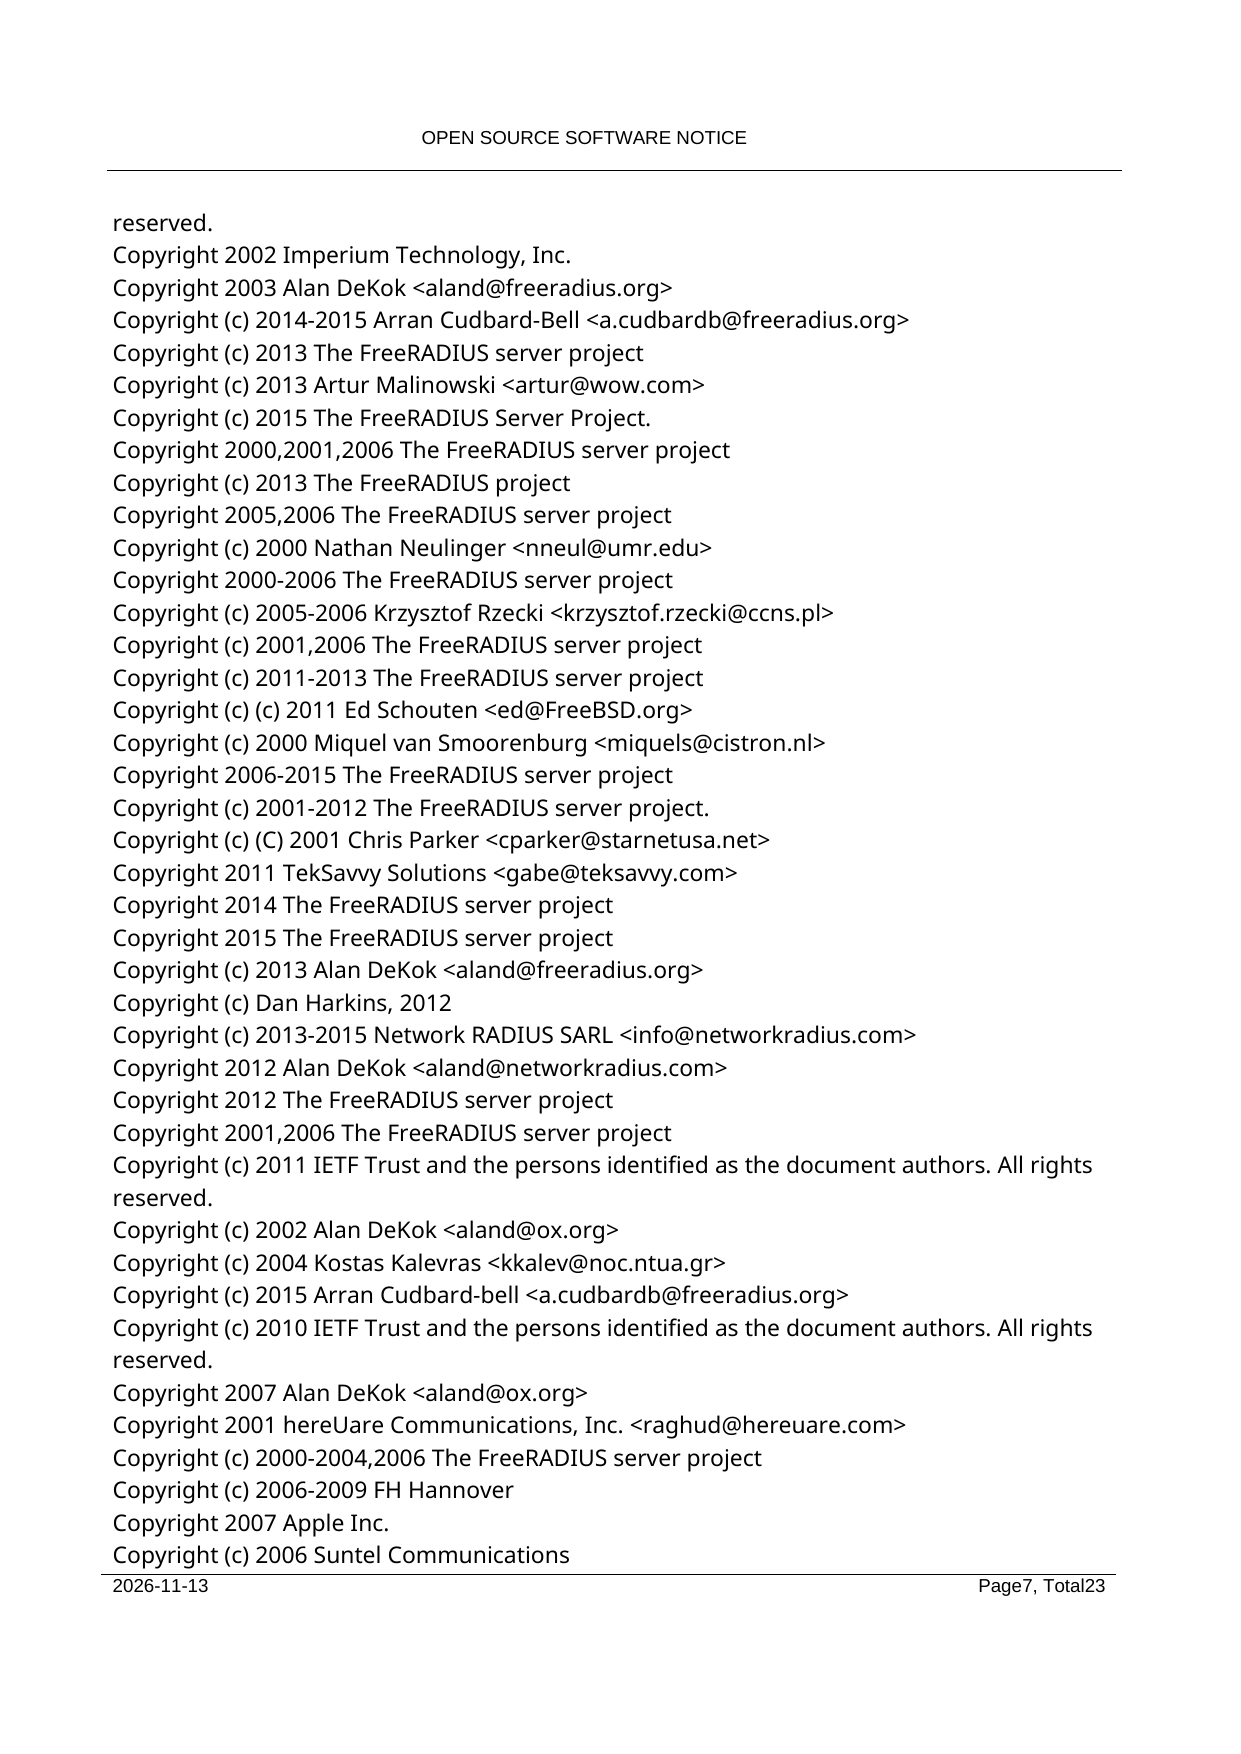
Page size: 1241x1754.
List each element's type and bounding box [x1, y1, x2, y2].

text [112, 206, 1128, 1571]
